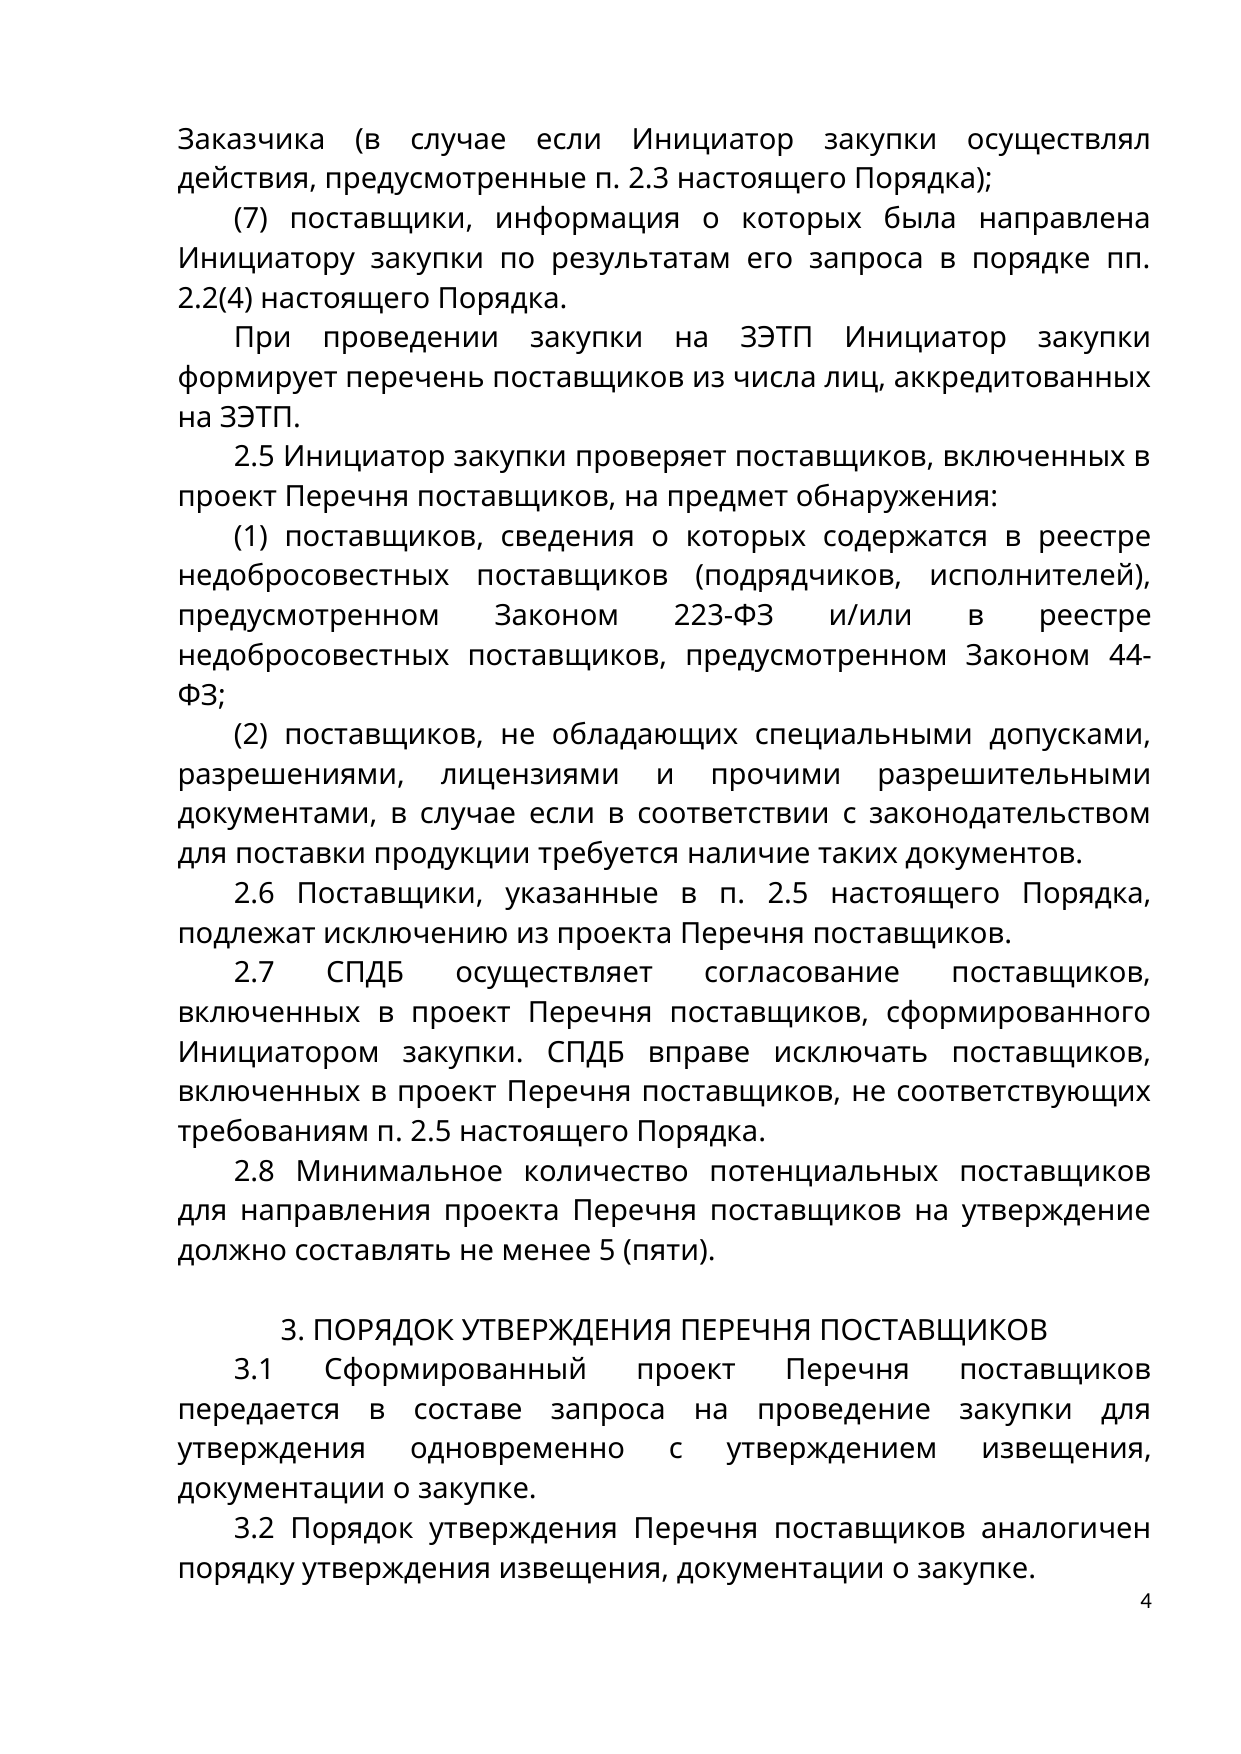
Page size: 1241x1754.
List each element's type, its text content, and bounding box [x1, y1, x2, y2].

text 2.5 Инициатор закупки проверяет поставщиков, включенных в проект Перечня поставщиков, на предмет обнаружения: [177, 436, 1152, 515]
text При проведении закупки на ЗЭТП Инициатор закупки формирует перечень поставщиков из числа лиц, аккредитованных на ЗЭТП. [177, 317, 1152, 436]
text 3.1 Сформированный проект Перечня поставщиков передается в составе запроса на проведение закупки для утверждения одновременно с утверждением извещения, документации о закупке. [177, 1348, 1152, 1507]
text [177, 118, 1152, 197]
text 2.7 СПДБ осуществляет согласование поставщиков, включенных в проект Перечня поставщиков, сформированного Инициатором закупки. СПДБ вправе исключать поставщиков, включенных в проект Перечня поставщиков, не соответствующих требованиям п. 2.5 настоящего Порядка. [177, 952, 1152, 1150]
text 2.8 Минимальное количество потенциальных поставщиков для направления проекта Перечня поставщиков на утверждение должно составлять не менее 5 (пяти). [177, 1150, 1152, 1269]
text (7) поставщики, информация о которых была направлена Инициатору закупки по результатам его запроса в порядке пп. 2.2(4) настоящего Порядка. [177, 197, 1152, 317]
text 2.6 Поставщики, указанные в п. 2.5 настоящего Порядка, подлежат исключению из проекта Перечня поставщиков. [177, 872, 1152, 952]
text (2) поставщиков, не обладающих специальными допусками, разрешениями, лицензиями и прочими разрешительными документами, в случае если в соответствии с законодательством для поставки продукции требуется наличие таких документов. [177, 713, 1152, 872]
text 3.2 Порядок утверждения Перечня поставщиков аналогичен порядку утверждения извещения, документации о закупке. [177, 1507, 1152, 1587]
text 3. ПОРЯДОК УТВЕРЖДЕНИЯ ПЕРЕЧНЯ ПОСТАВЩИКОВ [177, 1309, 1152, 1348]
text (1) поставщиков, сведения о которых содержатся в реестре недобросовестных поставщиков (подрядчиков, исполнителей), предусмотренном Законом 223-ФЗ и/или в реестре недобросовестных поставщиков, предусмотренном Законом 44-ФЗ; [177, 515, 1152, 713]
